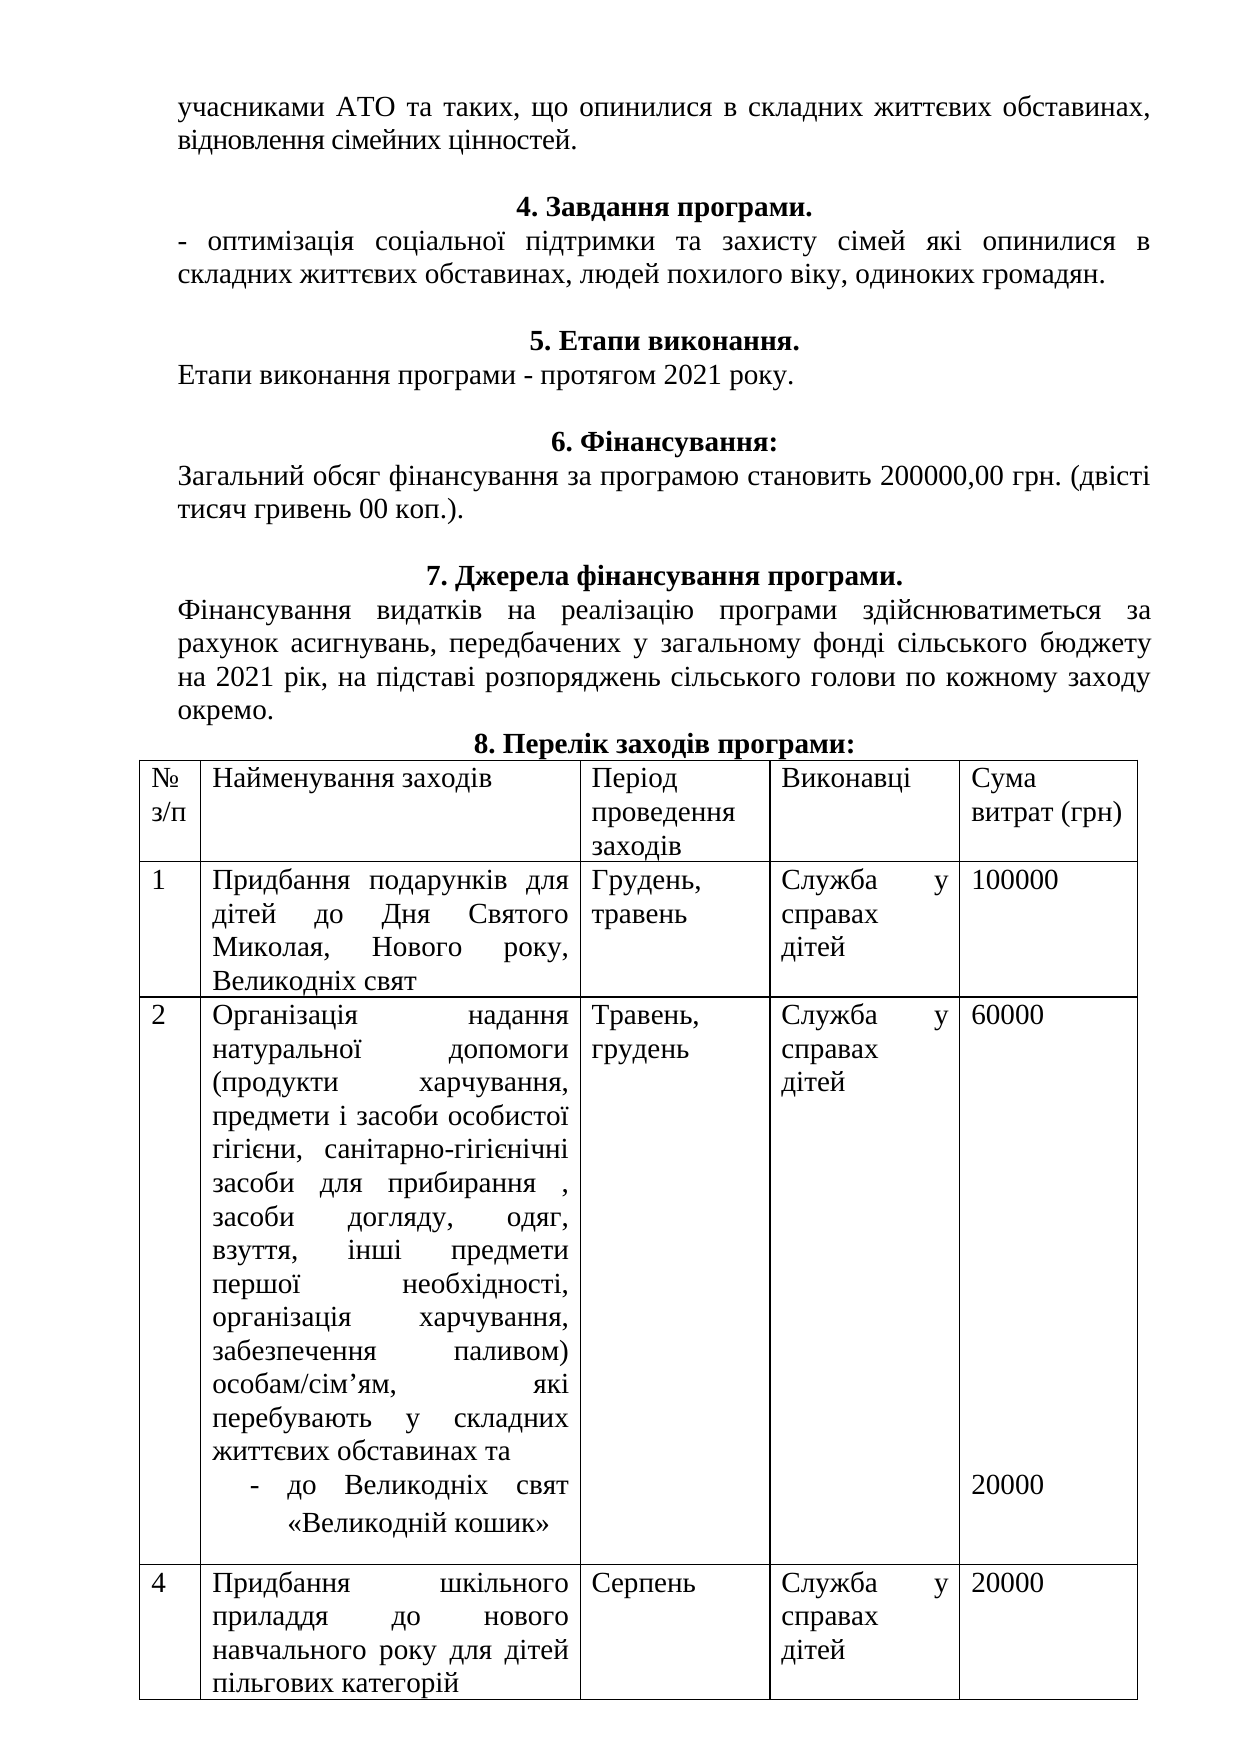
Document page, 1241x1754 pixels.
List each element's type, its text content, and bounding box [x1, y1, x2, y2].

text 5. Етапи виконання. [177, 323, 1152, 357]
table_cell Служба у справах дітей [771, 862, 959, 996]
table_cell 2 [140, 998, 200, 1564]
table_cell 100000 [960, 862, 1137, 996]
text 4. Завдання програми. [177, 189, 1152, 223]
table_cell Служба у справах дітей [771, 998, 959, 1564]
text Етапи виконання програми - протягом 2021 року. [177, 357, 1152, 391]
table_cell Придбання подарунків для дітей до Дня Святого Миколая, Нового року, Великодніх свят [201, 862, 580, 996]
table_header Виконавці [771, 761, 959, 861]
table_cell 4 [140, 1565, 200, 1699]
table_header Період проведення заходів [581, 761, 769, 861]
table_cell Травень, грудень [581, 998, 769, 1564]
table_cell 60000 20000 [960, 998, 1137, 1564]
text Загальний обсяг фінансування за програмою становить 200000,00 грн. (двісті тисяч гривень 00 коп.). [177, 458, 1152, 525]
table_header Найменування заходів [201, 761, 580, 861]
text 6. Фінансування: [177, 424, 1152, 458]
text Фінансування видатків на реалізацію програми здійснюватиметься за рахунок асигнувань, передбачених у загальному фонді сільського бюджету на 2021 рік, на підставі розпоряджень сільського голови по кожному заходу окремо. [177, 592, 1152, 726]
text 8. Перелік заходів програми: [177, 726, 1152, 759]
table_header № з/п [140, 761, 200, 861]
text - оптимізація соціальної підтримки та захисту сімей які опинилися в складних життєвих обставинах, людей похилого віку, одиноких громадян. [177, 223, 1152, 290]
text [177, 89, 1152, 156]
table_cell Грудень, травень [581, 862, 769, 996]
text 7. Джерела фінансування програми. [177, 558, 1152, 592]
table_cell 1 [140, 862, 200, 996]
table_cell Придбання шкільного приладдя до нового навчального року для дітей пільгових категорій [201, 1565, 580, 1699]
table_header Сума витрат (грн) [960, 761, 1137, 861]
table_cell 20000 [960, 1565, 1137, 1699]
table_cell Серпень [581, 1565, 769, 1699]
table_cell Служба у справах дітей [771, 1565, 959, 1699]
table_cell Організація надання натуральної допомоги (продукти харчування, предмети і засоби особистої гігієни, санітарно-гігієнічні засоби для прибирання , засоби догляду, одяг, взуття, інші предмети першої необхідності, організація харчування, забезпечення паливом) особам/сім’ям, які перебувають у складних життєвих обставинах та до Великодніх свят «Великодній кошик» [201, 998, 580, 1564]
